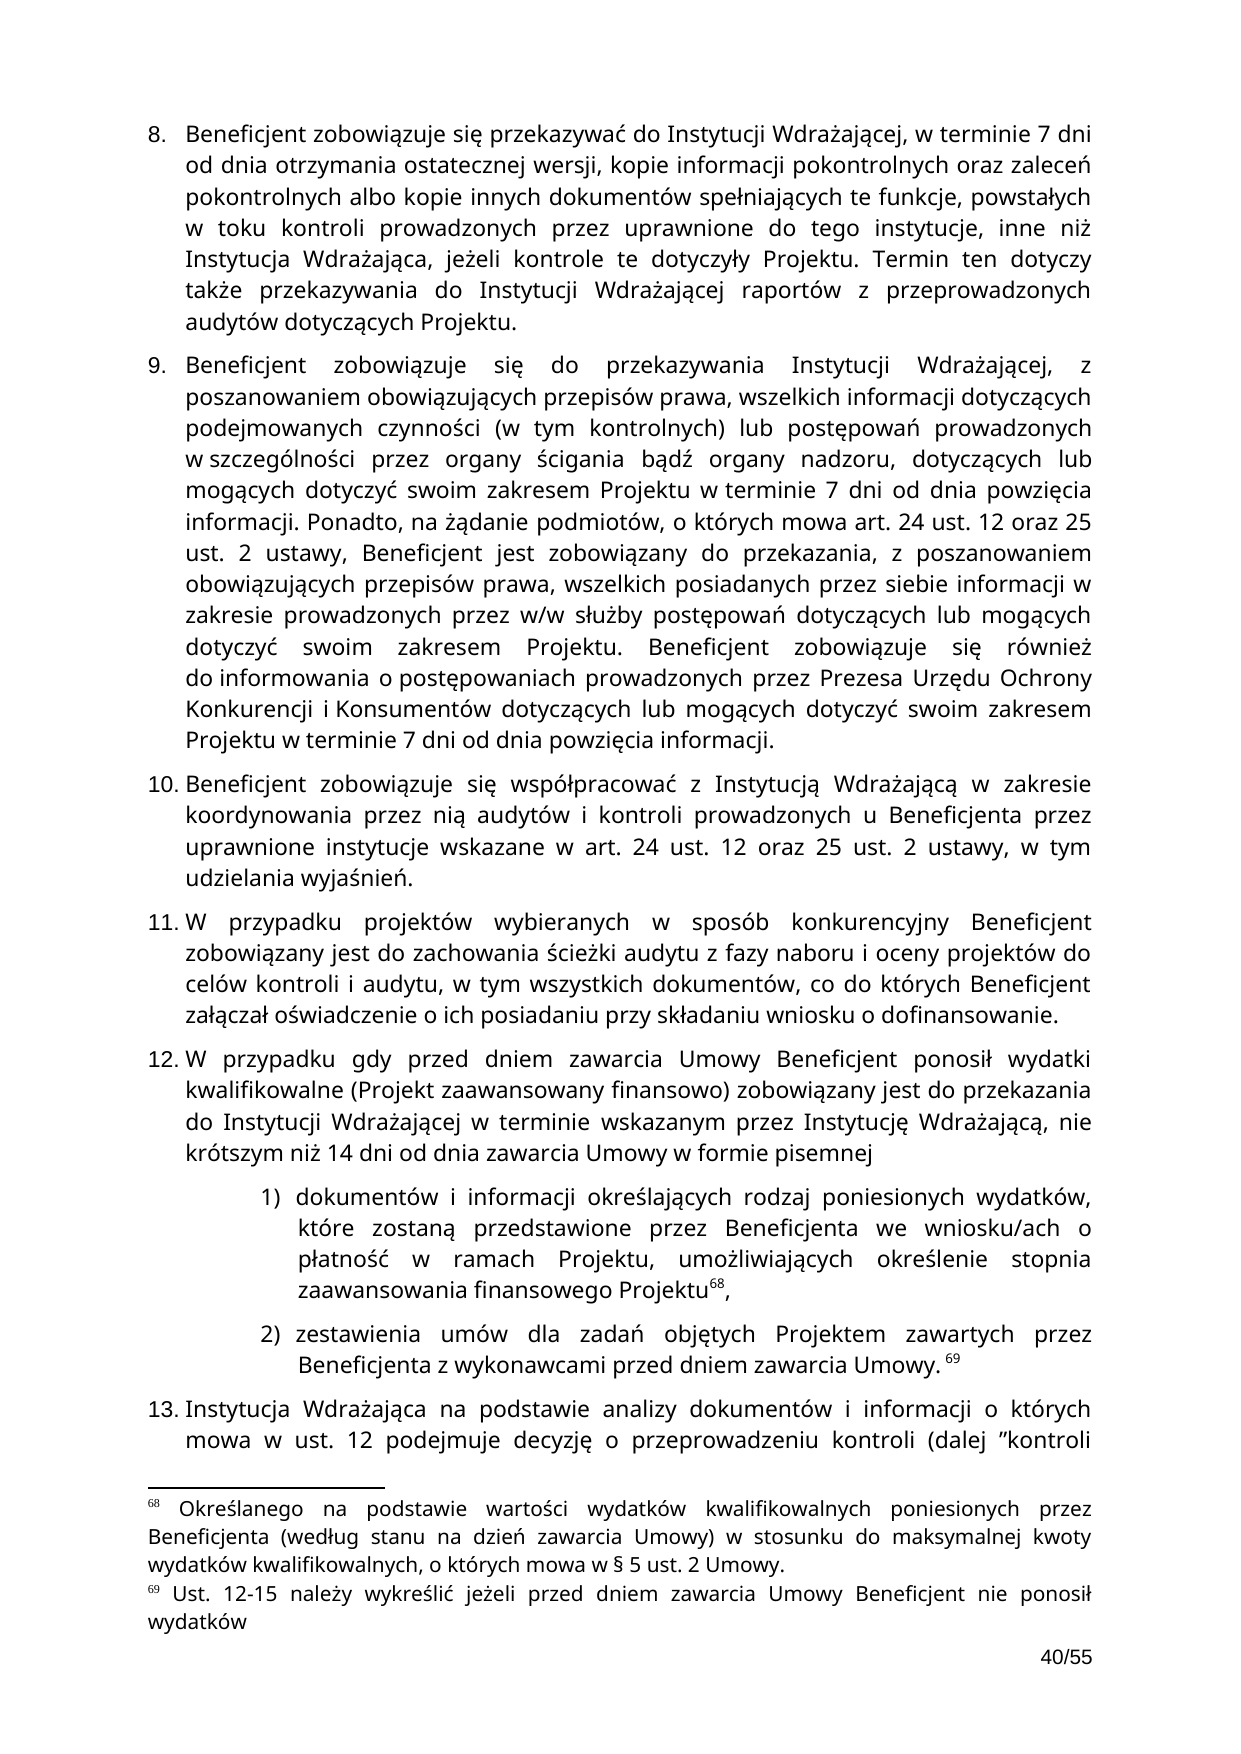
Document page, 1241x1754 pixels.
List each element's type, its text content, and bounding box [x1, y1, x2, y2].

list W przypadku projektów wybieranych w sposób konkurencyjny Beneficjent zobowiązany jest do zachowania ścieżki audytu z fazy naboru i oceny projektów do celów kontroli i audytu, w tym wszystkich dokumentów, co do których Beneficjent załączał oświadczenie o ich posiadaniu przy składaniu wniosku o dofinansowanie. [148, 906, 1092, 1031]
list Beneficjent zobowiązuje się do przekazywania Instytucji Wdrażającej, z poszanowaniem obowiązujących przepisów prawa, wszelkich informacji dotyczących podejmowanych czynności (w tym kontrolnych) lub postępowań prowadzonych w szczególności przez organy ścigania bądź organy nadzoru, dotyczących lub mogących dotyczyć swoim zakresem Projektu w terminie 7 dni od dnia powzięcia informacji. Ponadto, na żądanie podmiotów, o których mowa art. 24 ust. 12 oraz 25 ust. 2 ustawy, Beneficjent jest zobowiązany do przekazania, z poszanowaniem obowiązujących przepisów prawa, wszelkich posiadanych przez siebie informacji w zakresie prowadzonych przez w/w służby postępowań dotyczących lub mogących dotyczyć swoim zakresem Projektu. Beneficjent zobowiązuje się również do informowania o postępowaniach prowadzonych przez Prezesa Urzędu Ochrony Konkurencji i Konsumentów dotyczących lub mogących dotyczyć swoim zakresem Projektu w terminie 7 dni od dnia powzięcia informacji. [148, 349, 1092, 756]
list dokumentów i informacji określających rodzaj poniesionych wydatków, które zostaną przedstawione przez Beneficjenta we wniosku/ach o płatność w ramach Projektu, umożliwiających określenie stopnia zaawansowania finansowego Projektu, [260, 1181, 1092, 1306]
list Beneficjent zobowiązuje się przekazywać do Instytucji Wdrażającej, w terminie 7 dni od dnia otrzymania ostatecznej wersji, kopie informacji pokontrolnych oraz zaleceń pokontrolnych albo kopie innych dokumentów spełniających te funkcje, powstałych w toku kontroli prowadzonych przez uprawnione do tego instytucje, inne niż Instytucja Wdrażająca, jeżeli kontrole te dotyczyły Projektu. Termin ten dotyczy także przekazywania do Instytucji Wdrażającej raportów z przeprowadzonych audytów dotyczących Projektu. [148, 118, 1092, 337]
list W przypadku gdy przed dniem zawarcia Umowy Beneficjent ponosił wydatki kwalifikowalne (Projekt zaawansowany finansowo) zobowiązany jest do przekazania do Instytucji Wdrażającej w terminie wskazanym przez Instytucję Wdrażającą, nie krótszym niż 14 dni od dnia zawarcia Umowy w formie pisemnej [148, 1043, 1092, 1168]
list Beneficjent zobowiązuje się współpracować z Instytucją Wdrażającą w zakresie koordynowania przez nią audytów i kontroli prowadzonych u Beneficjenta przez uprawnione instytucje wskazane w art. 24 ust. 12 oraz 25 ust. 2 ustawy, w tym udzielania wyjaśnień. [148, 768, 1092, 893]
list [148, 1393, 1092, 1456]
list zestawienia umów dla zadań objętych Projektem zawartych przez Beneficjenta z wykonawcami przed dniem zawarcia Umowy. [260, 1318, 1092, 1381]
